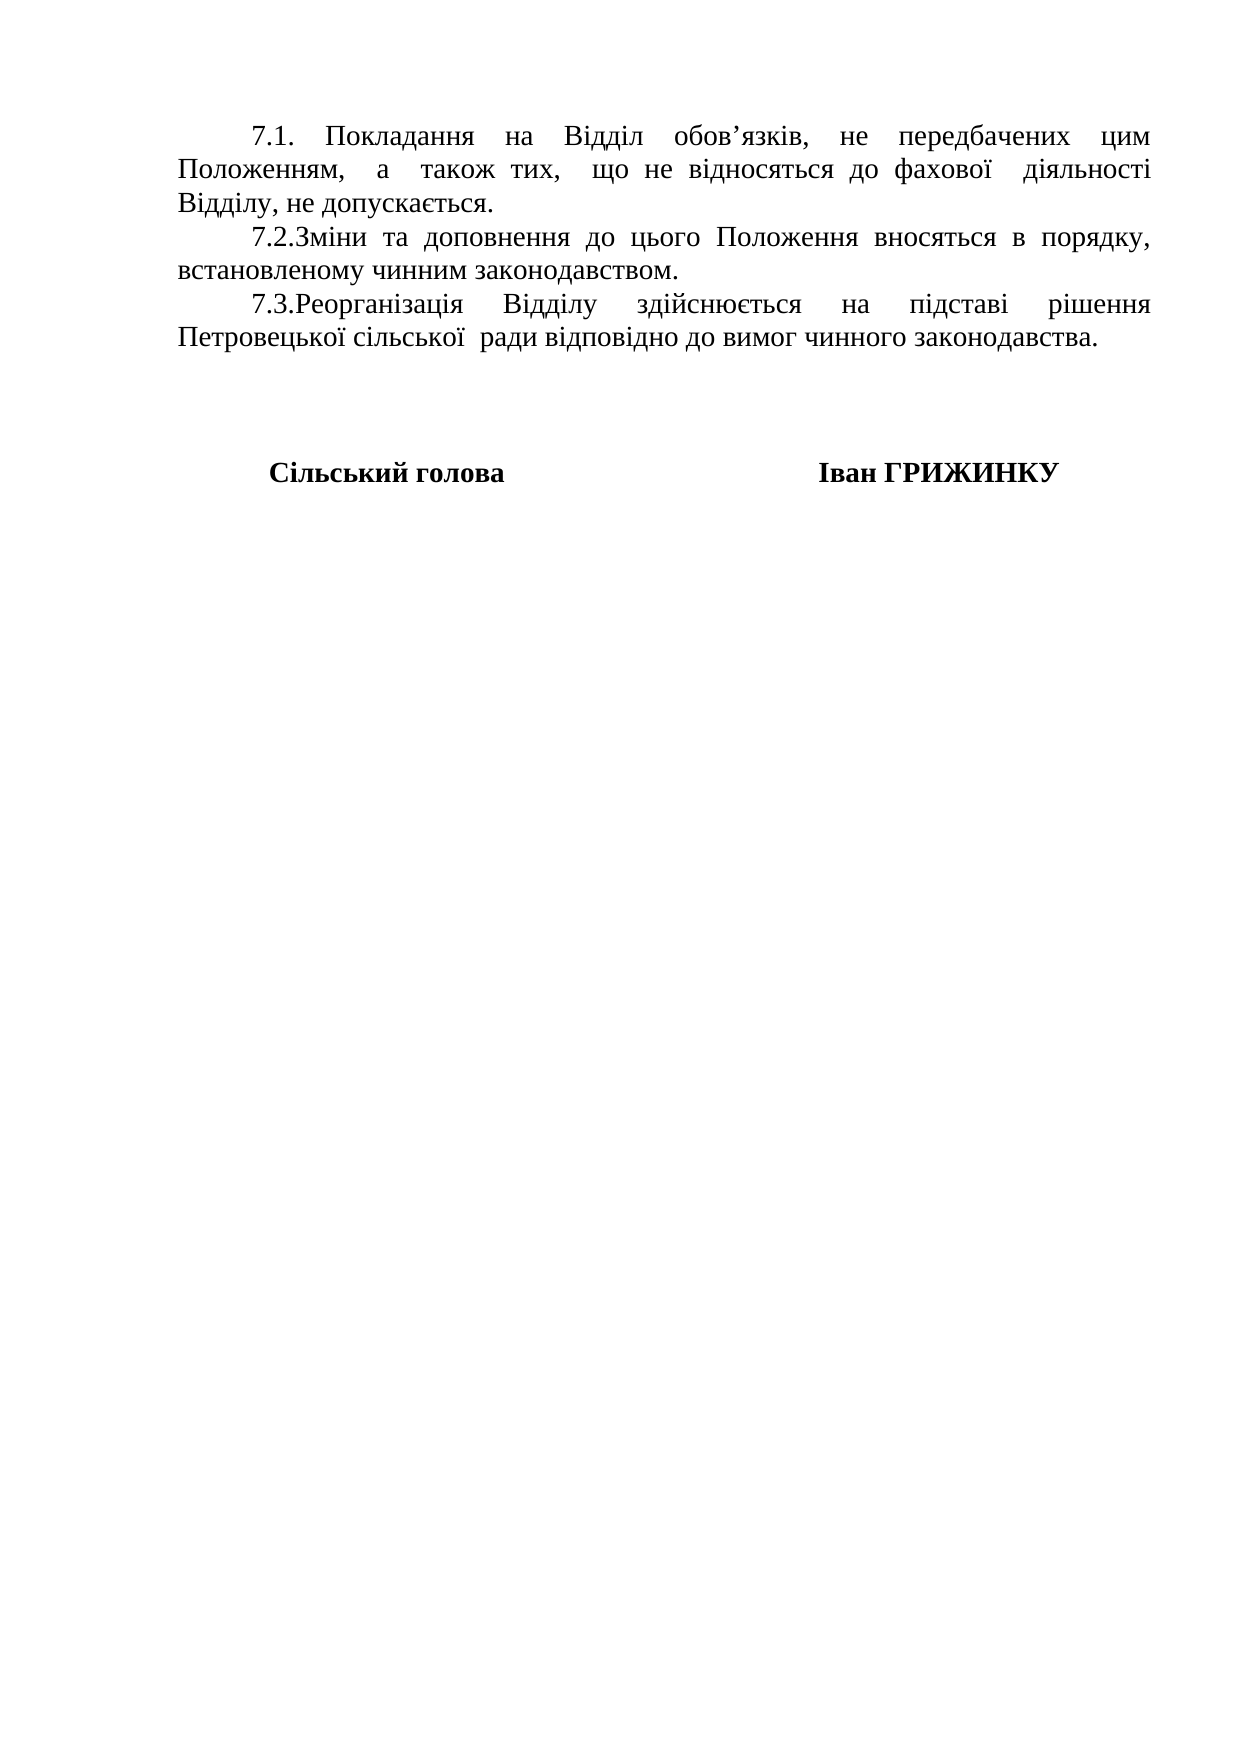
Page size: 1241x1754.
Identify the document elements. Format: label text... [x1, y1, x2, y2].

text Сільський голова Іван ГРИЖИНКУ [177, 456, 1152, 489]
text 7.1. Покладання на Відділ обов’язків, не передбачених цим Положенням, а також тих, що не відносяться до фахової діяльності Відділу, не допускається. [177, 118, 1152, 219]
text 7.2.Зміни та доповнення до цього Положення вносяться в порядку, встановленому чинним законодавством. [177, 219, 1152, 286]
text 7.3.Реорганізація Відділу здійснюється на підставі рішення Петровецької сільської ради відповідно до вимог чинного законодавства. [177, 286, 1152, 353]
